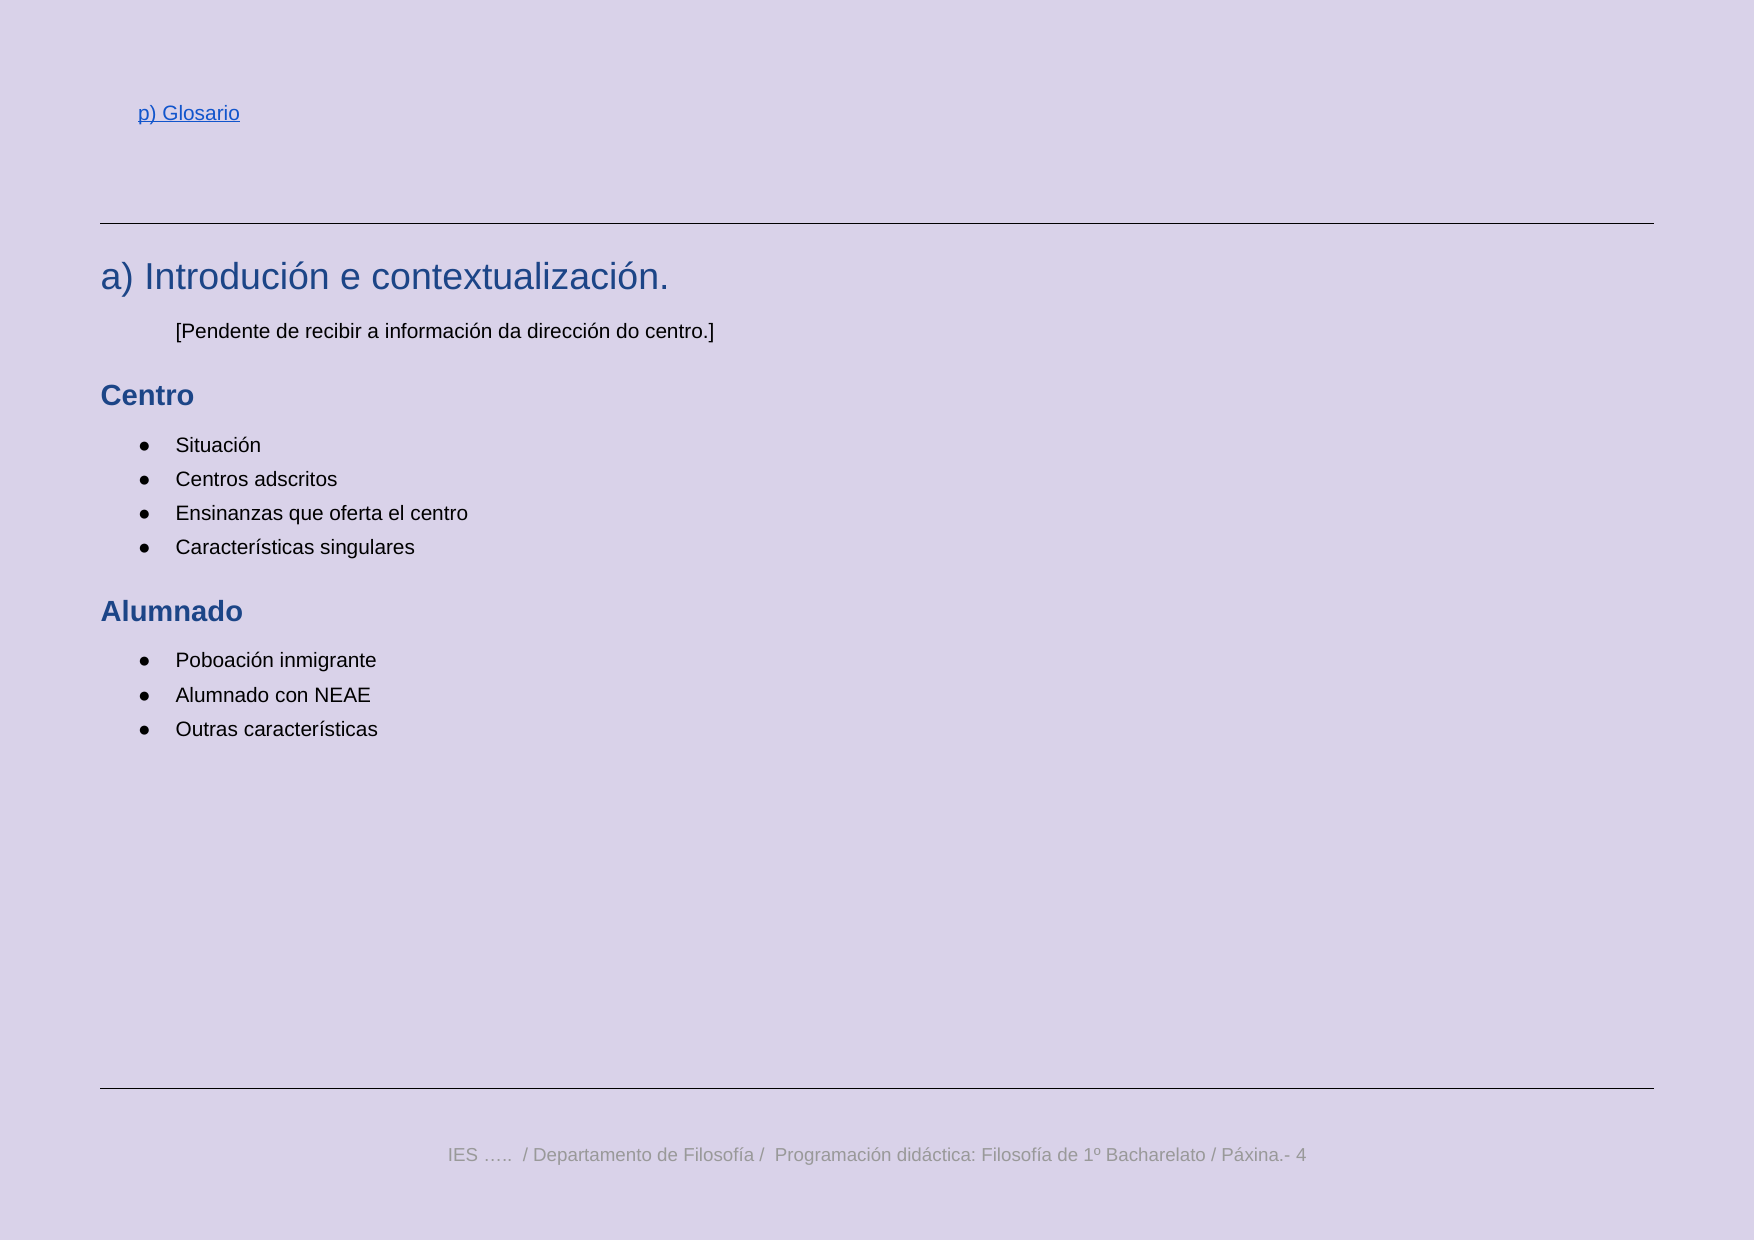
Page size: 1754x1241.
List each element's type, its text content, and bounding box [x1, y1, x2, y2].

text [Pendente de recibir a información da dirección do centro.] [175, 319, 1654, 343]
list Alumnado con NEAE [138, 682, 1654, 706]
text p) Glosario [138, 100, 1654, 124]
subtitle Centro [100, 378, 1654, 412]
subtitle a) Introdución e contextualización. [100, 254, 1654, 297]
list Poboación inmigrante [138, 648, 1654, 672]
list Ensinanzas que oferta el centro [138, 501, 1654, 525]
list Centros adscritos [138, 467, 1654, 491]
list Outras características [138, 717, 1654, 741]
list Características singulares [138, 535, 1654, 559]
list Situación [138, 432, 1654, 456]
subtitle Alumnado [100, 594, 1654, 628]
